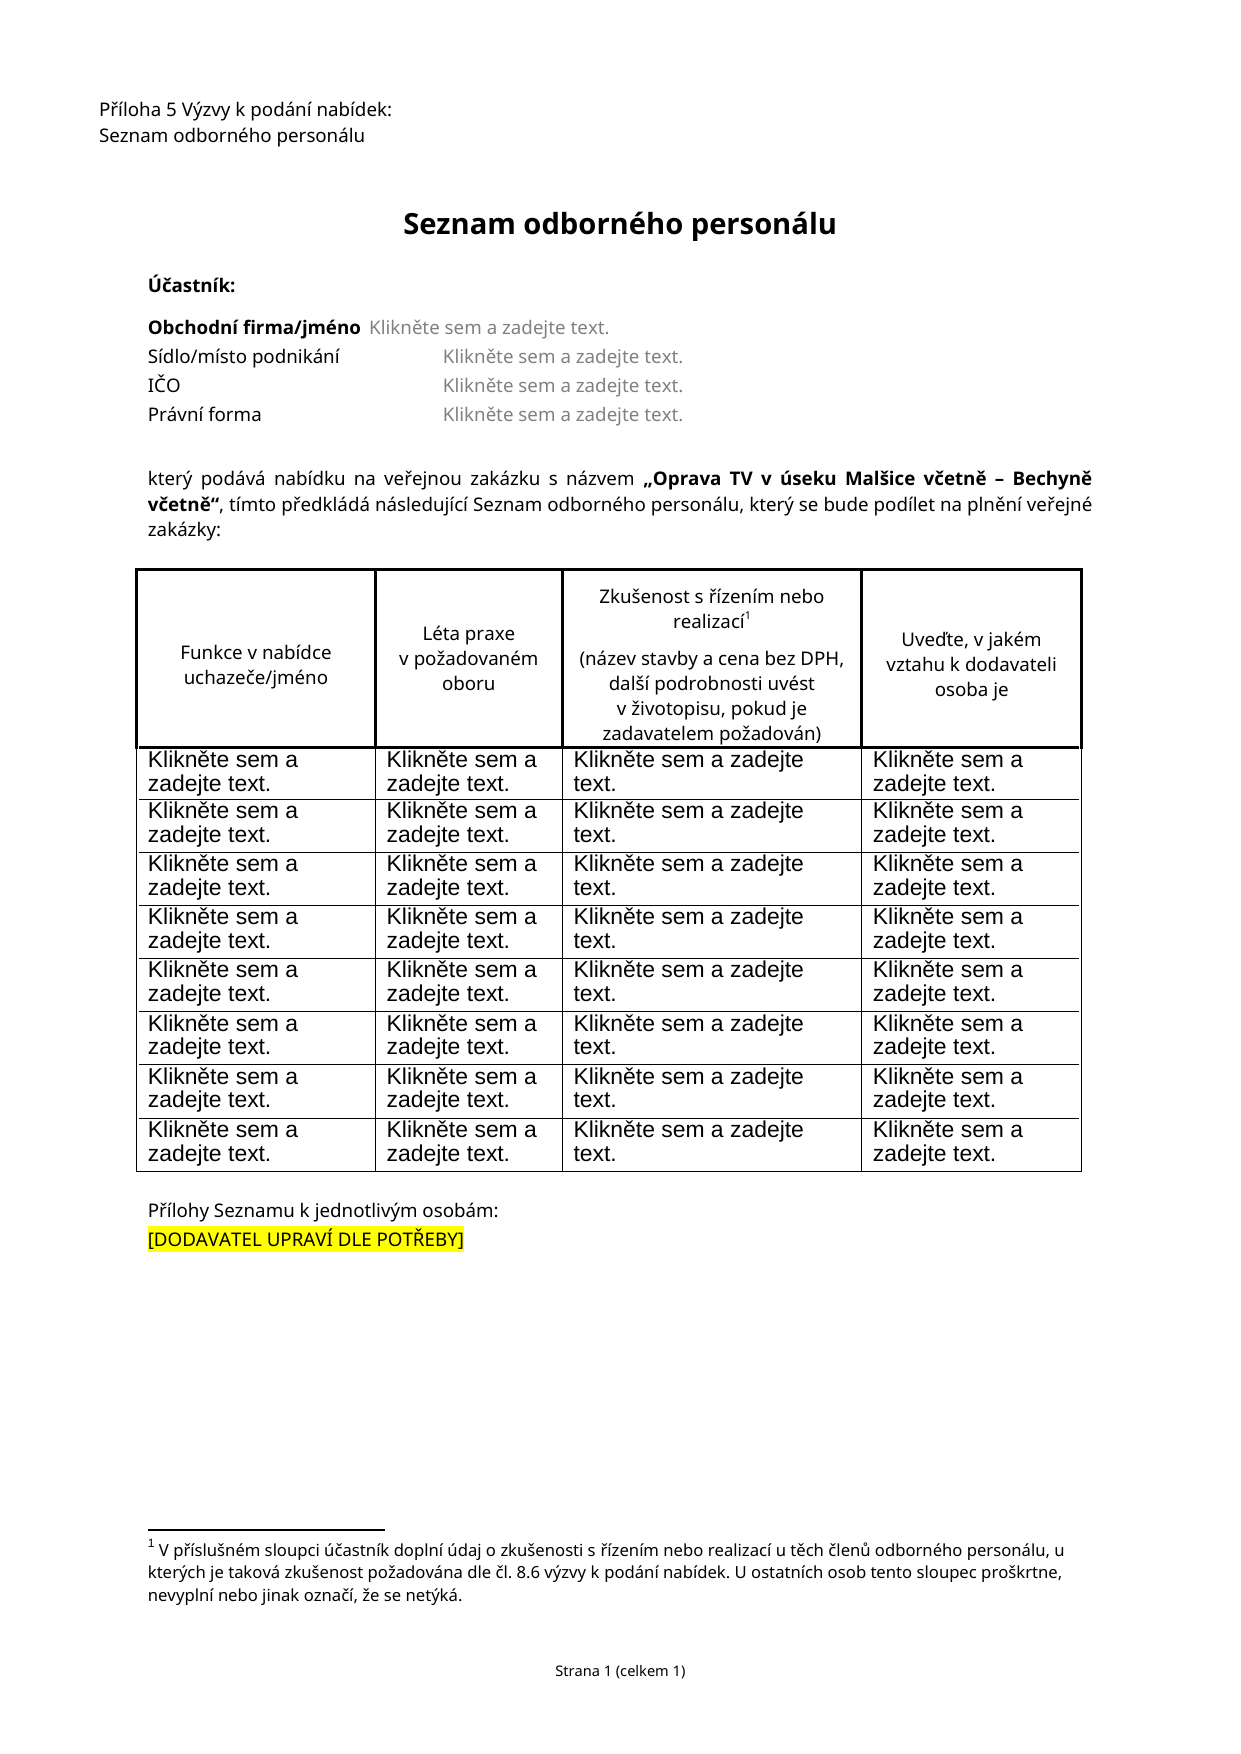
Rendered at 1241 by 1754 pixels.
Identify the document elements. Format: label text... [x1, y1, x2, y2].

text IČO [148, 369, 1093, 398]
text Účastník: [148, 268, 1093, 299]
text který podává nabídku na veřejnou zakázku s názvem „Oprava TV v úseku Malšice včetně – Bechyně včetně“, tímto předkládá následující Seznam odborného personálu, který se bude podílet na plnění veřejné zakázky: [148, 465, 1093, 542]
text [DODAVATEL UPRAVÍ DLE POTŘEBY] [148, 1223, 1092, 1252]
table_header Zkušenost s řízením nebo realizací (název stavby a cena bez DPH, další podrobnosti uvést v životopisu, pokud je zadavatelem požadován) [564, 571, 860, 746]
text Přílohy Seznamu k jednotlivým osobám: [148, 1197, 1093, 1223]
text Právní forma [148, 398, 1093, 427]
text Obchodní firma/jméno [148, 311, 1093, 340]
table_header Funkce v nabídce uchazeče/jméno [138, 571, 374, 746]
table_header Uveďte, v jakém vztahu k dodavateli osoba je [863, 571, 1080, 746]
text Sídlo/místo podnikání [148, 340, 1093, 369]
table_header Léta praxe v požadovaném oboru [377, 571, 561, 746]
title Seznam odborného personálu [148, 203, 1093, 243]
